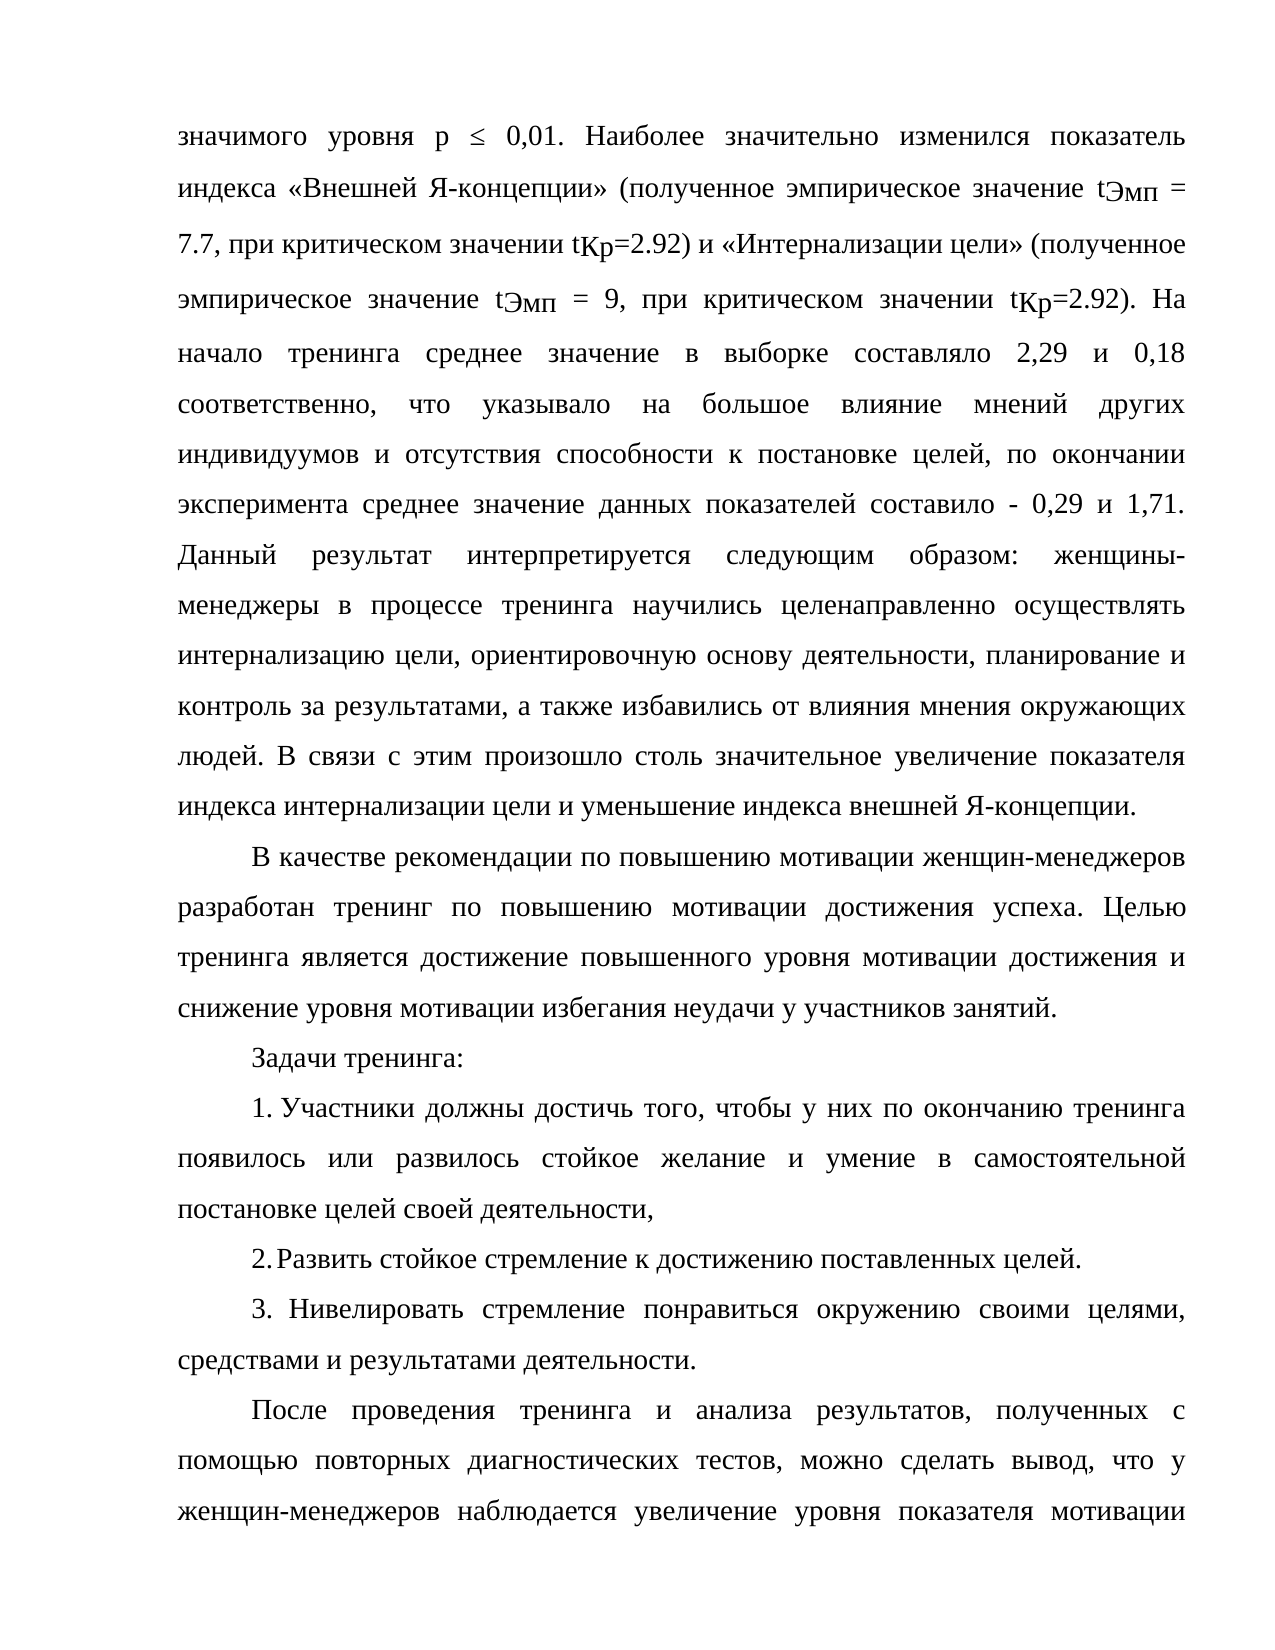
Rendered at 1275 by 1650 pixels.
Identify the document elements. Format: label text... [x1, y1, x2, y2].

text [177, 1392, 1186, 1526]
text 3. Нивелировать стремление понравиться окружению своими целями, средствами и результатами деятельности. [177, 1292, 1186, 1375]
text 2. Развить стойкое стремление к достижению поставленных целей. [177, 1241, 1186, 1275]
text В качестве рекомендации по повышению мотивации женщин-менеджеров разработан тренинг по повышению мотивации достижения успеха. Целью тренинга является достижение повышенного уровня мотивации достижения и снижение уровня мотивации избегания неудачи у участников занятий. [177, 839, 1186, 1023]
text Задачи тренинга: [177, 1040, 1186, 1073]
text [177, 118, 1186, 822]
text 1. Участники должны достичь того, чтобы у них по окончанию тренинга появилось или развилось стойкое желание и умение в самостоятельной постановке целей своей деятельности, [177, 1090, 1186, 1224]
